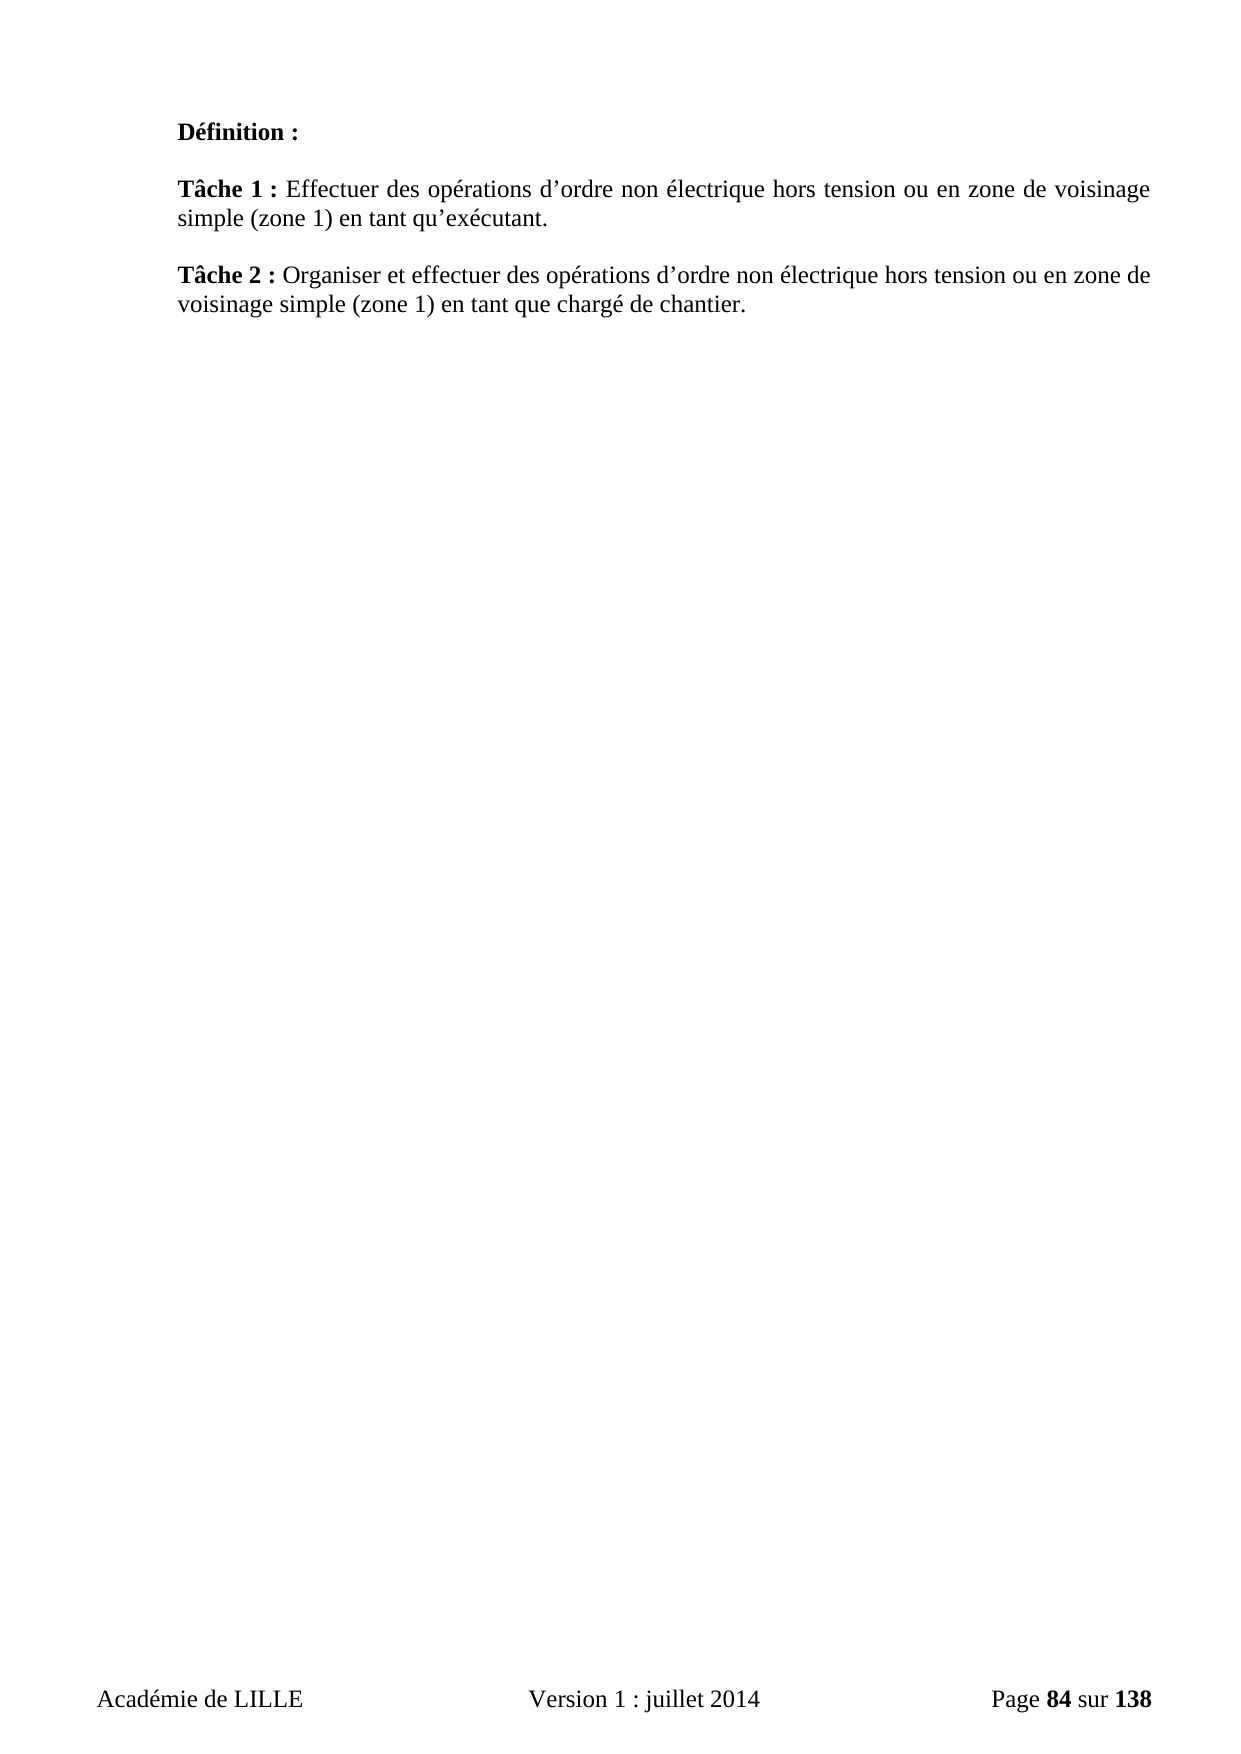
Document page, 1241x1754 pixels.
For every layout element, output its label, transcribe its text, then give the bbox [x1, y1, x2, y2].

list Tâche 1 : Effectuer des opérations d’ordre non électrique hors tension ou en zone de voisinage simple (zone 1) en tant qu’exécutant. [177, 174, 1152, 232]
list Définition : [177, 117, 1152, 145]
list Tâche 2 : Organiser et effectuer des opérations d’ordre non électrique hors tension ou en zone de voisinage simple (zone 1) en tant que chargé de chantier. [177, 260, 1152, 318]
